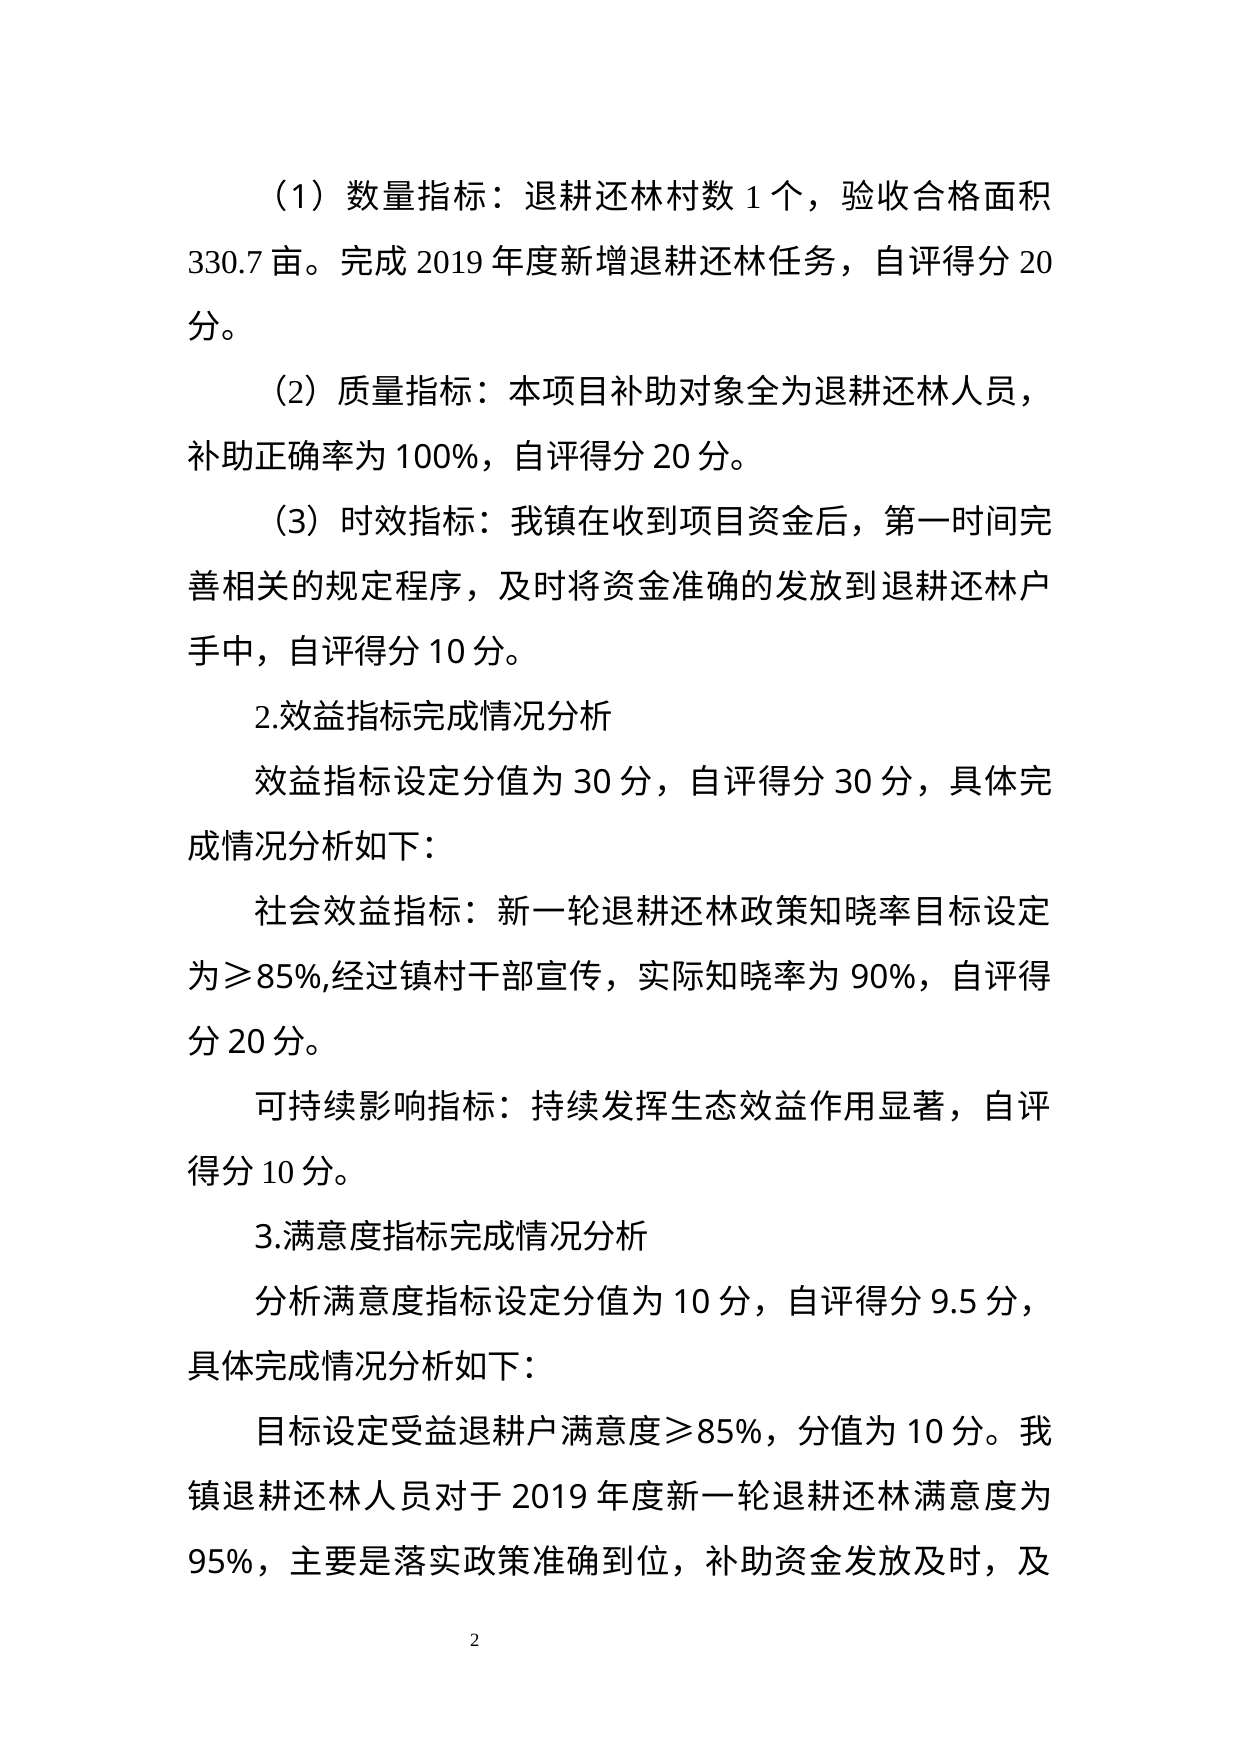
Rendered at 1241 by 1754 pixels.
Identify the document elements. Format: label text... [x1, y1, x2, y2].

list 3.满意度指标完成情况分析 [187, 1202, 1053, 1267]
list 质量指标：本项目补助对象全为退耕还林人员，补助正确率为100%，自评得分20分。 [187, 357, 1053, 487]
text 可持续影响指标：持续发挥生态效益作用显著，自评得分10分。 [187, 1072, 1053, 1202]
list 社会效益指标：新一轮退耕还林政策知晓率目标设定为≥85%,经过镇村干部宣传，实际知晓率为90%，自评得分20分。 [187, 877, 1053, 1072]
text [187, 1397, 1053, 1592]
list 分析满意度指标设定分值为10分，自评得分9.5分，具体完成情况分析如下： [187, 1267, 1053, 1397]
list 2.效益指标完成情况分析 [187, 682, 1053, 747]
list 时效指标：我镇在收到项目资金后，第一时间完善相关的规定程序，及时将资金准确的发放到退耕还林户手中，自评得分10分。 [187, 487, 1053, 682]
list 效益指标设定分值为30分，自评得分30分，具体完成情况分析如下： [187, 747, 1053, 877]
text （1）数量指标：退耕还林村数1个，验收合格面积330.7亩。完成2019年度新增退耕还林任务，自评得分20分。 [187, 162, 1053, 357]
